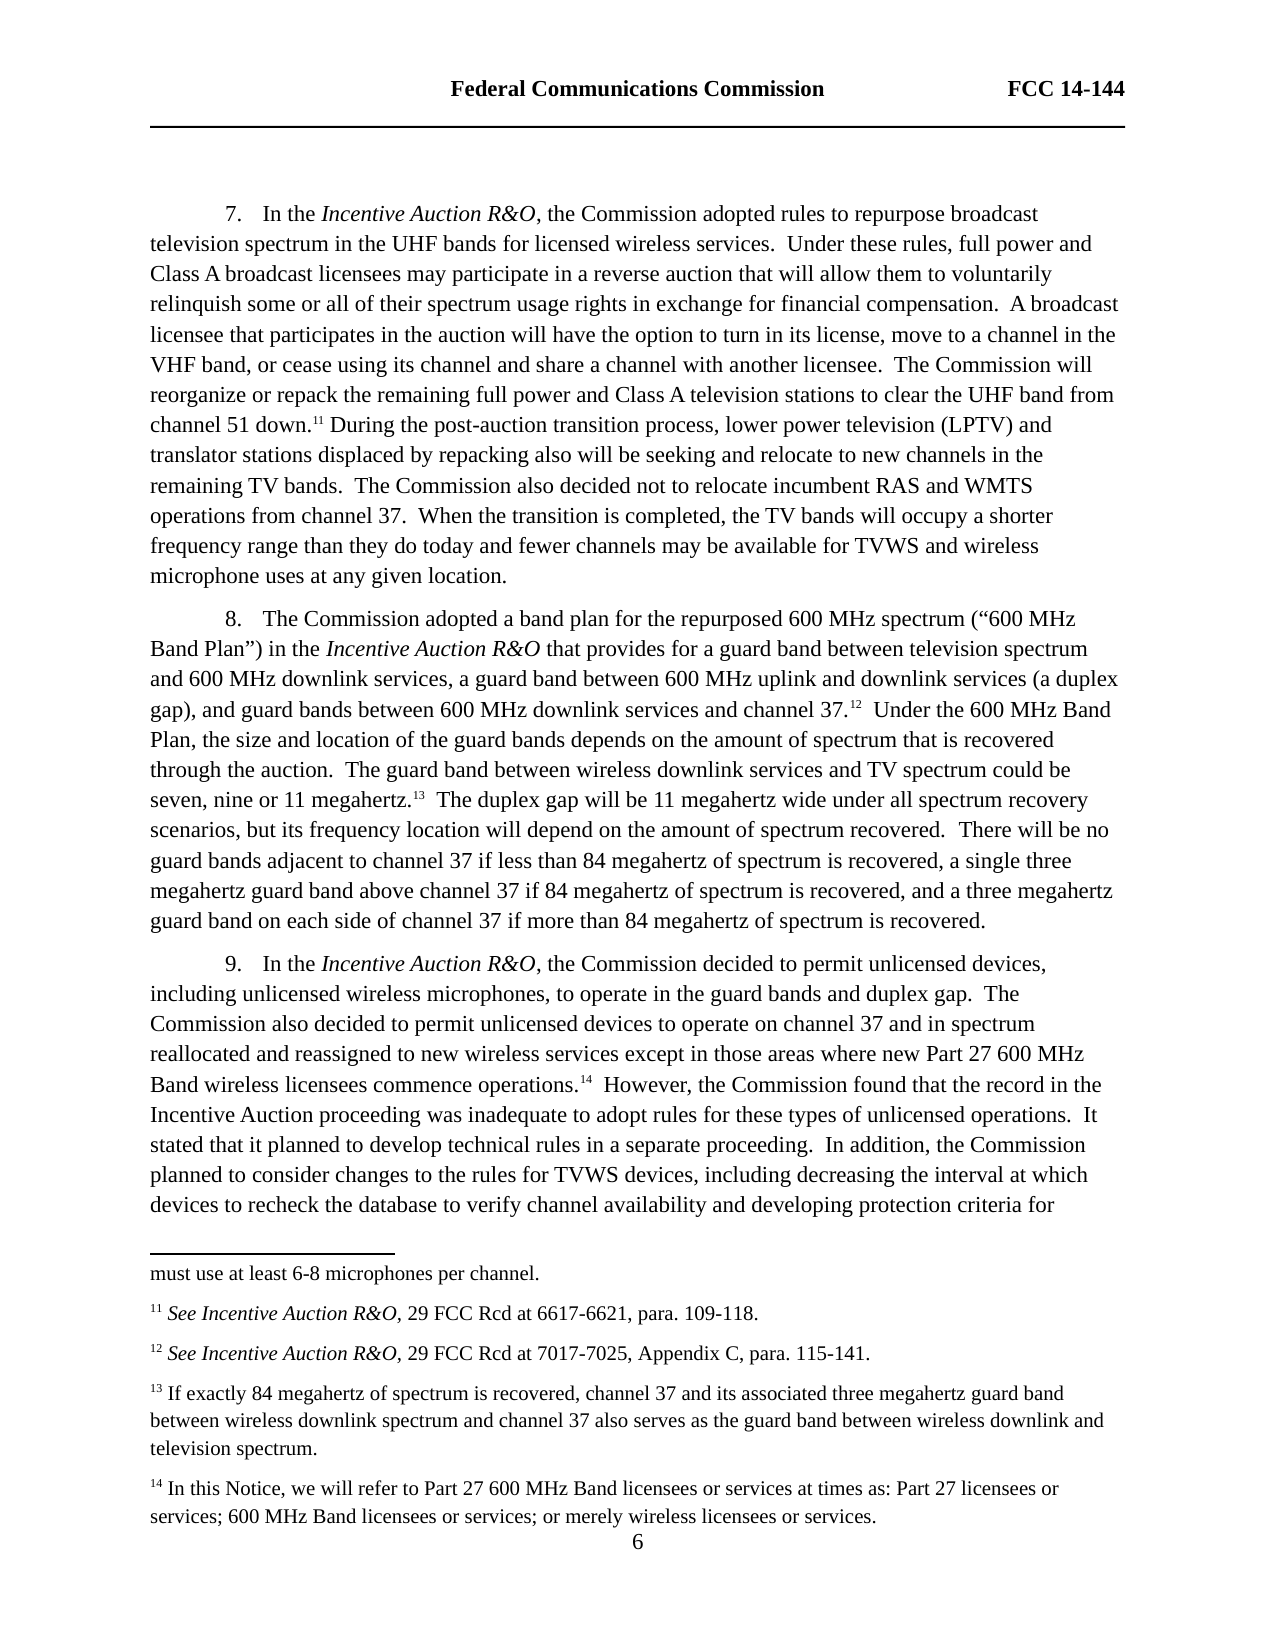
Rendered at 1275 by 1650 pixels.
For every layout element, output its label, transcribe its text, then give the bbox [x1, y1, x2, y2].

text In the Incentive Auction R&O, the Commission adopted rules to repurpose broadcast television spectrum in the UHF bands for licensed wireless services. Under these rules, full power and Class A broadcast licensees may participate in a reverse auction that will allow them to voluntarily relinquish some or all of their spectrum usage rights in exchange for financial compensation. A broadcast licensee that participates in the auction will have the option to turn in its license, move to a channel in the VHF band, or cease using its channel and share a channel with another licensee. The Commission will reorganize or repack the remaining full power and Class A television stations to clear the UHF band from channel 51 down. During the post-auction transition process, lower power television (LPTV) and translator stations displaced by repacking also will be seeking and relocate to new channels in the remaining TV bands. The Commission also decided not to relocate incumbent RAS and WMTS operations from channel 37. When the transition is completed, the TV bands will occupy a shorter frequency range than they do today and fewer channels may be available for TVWS and wireless microphone uses at any given location. [150, 200, 1125, 589]
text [150, 950, 1125, 1218]
text The Commission adopted a band plan for the repurposed 600 MHz spectrum (“600 MHz Band Plan”) in the Incentive Auction R&O that provides for a guard band between television spectrum and 600 MHz downlink services, a guard band between 600 MHz uplink and downlink services (a duplex gap), and guard bands between 600 MHz downlink services and channel 37. Under the 600 MHz Band Plan, the size and location of the guard bands depends on the amount of spectrum that is recovered through the auction. The guard band between wireless downlink services and TV spectrum could be seven, nine or 11 megahertz. The duplex gap will be 11 megahertz wide under all spectrum recovery scenarios, but its frequency location will depend on the amount of spectrum recovered. There will be no guard bands adjacent to channel 37 if less than 84 megahertz of spectrum is recovered, a single three megahertz guard band above channel 37 if 84 megahertz of spectrum is recovered, and a three megahertz guard band on each side of channel 37 if more than 84 megahertz of spectrum is recovered. [150, 605, 1125, 933]
